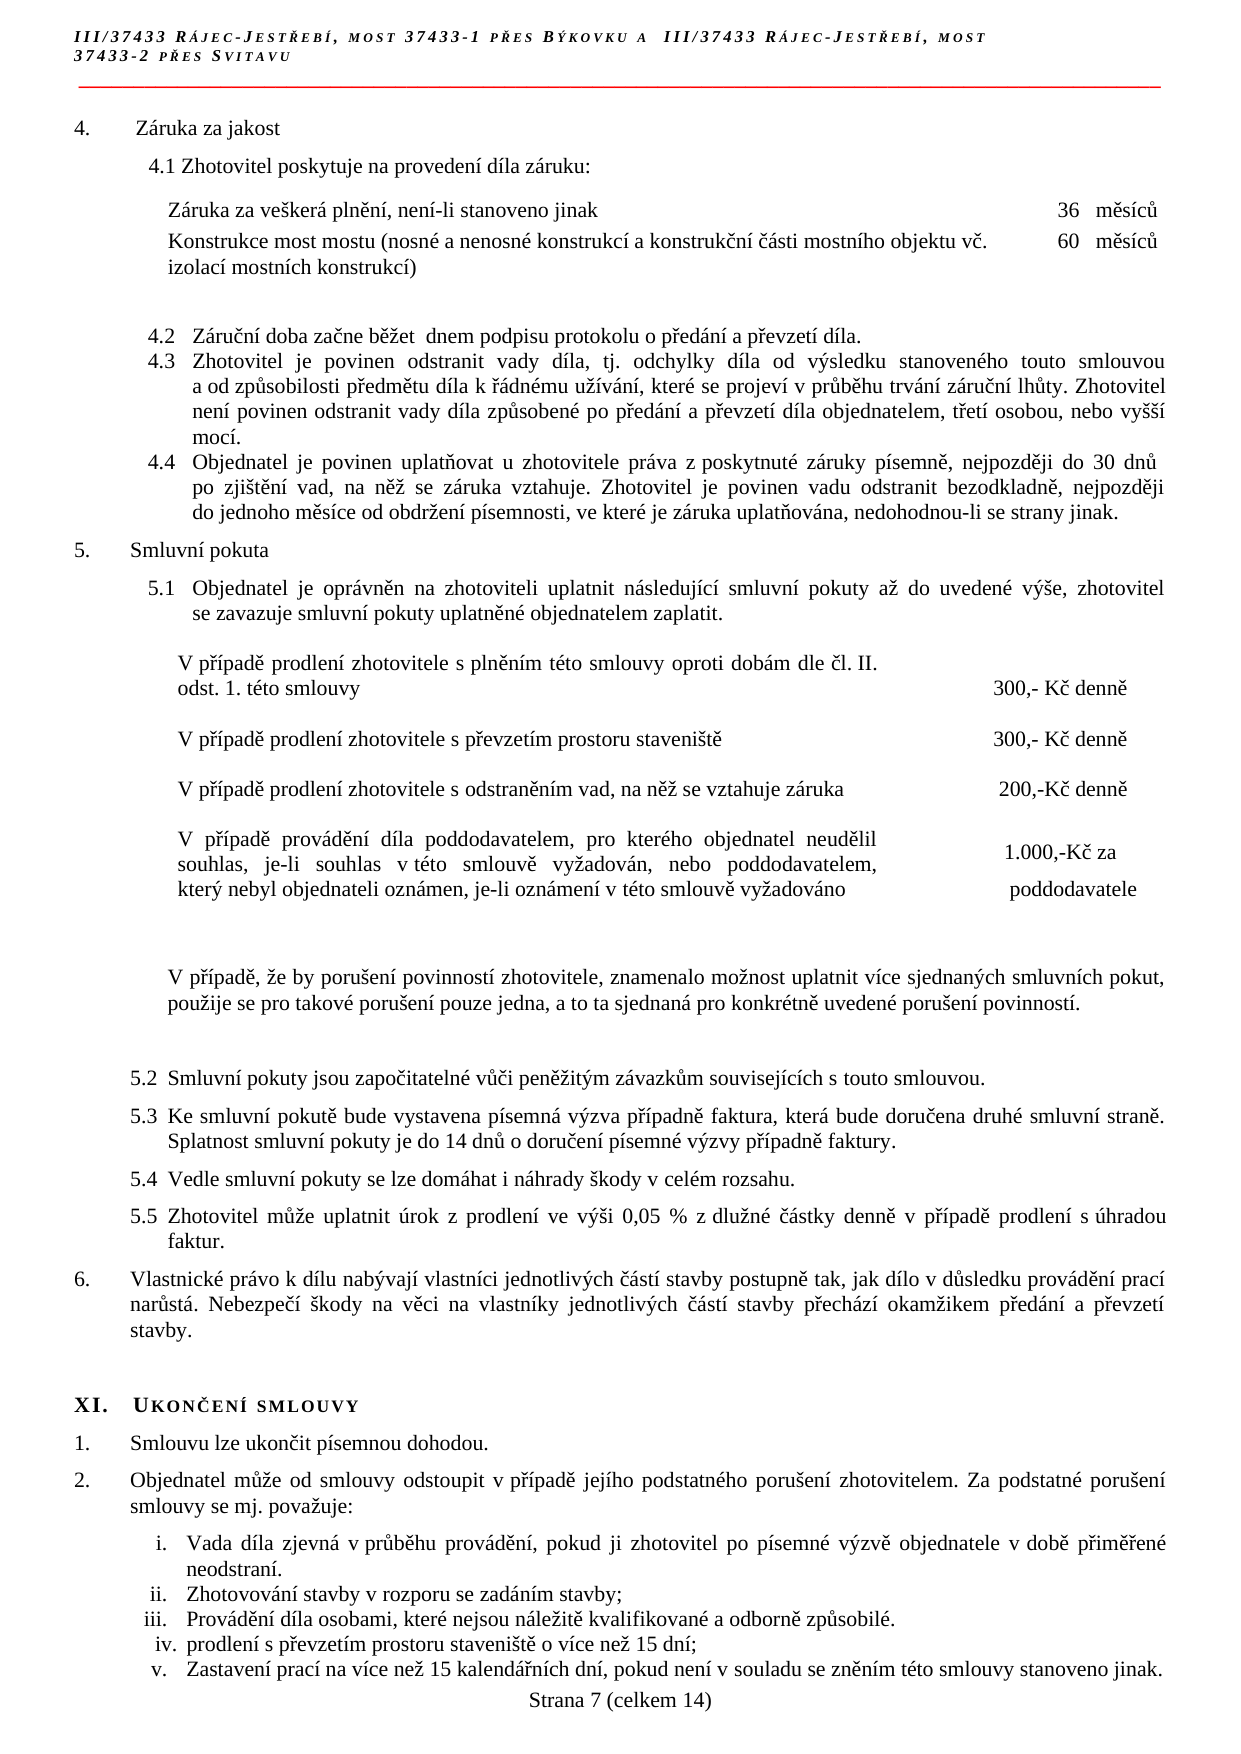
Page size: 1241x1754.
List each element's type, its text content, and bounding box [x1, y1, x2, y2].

list Ukončení smlouvy [74, 1392, 1166, 1417]
list Zastavení prací na více než 15 kalendářních dní, pokud není v souladu se zněním této smlouvy stanoveno jinak. [167, 1656, 1166, 1682]
table_cell V případě prodlení zhotovitele s převzetím prostoru staveniště [111, 713, 889, 763]
list Objednatel je oprávněn na zhotoviteli uplatnit následující smluvní pokuty až do uvedené výše, zhotovitel se zavazuje smluvní pokuty uplatněné objednatelem zaplatit. [148, 575, 1166, 625]
table_header 36 měsíců 60 měsíců [1027, 191, 1169, 310]
list Smluvní pokuta [74, 537, 1166, 562]
list Zhotovitel je povinen odstranit vady díla, tj. odchylky díla od výsledku stanoveného touto smlouvou a od způsobilosti předmětu díla k řádnému užívání, které se projeví v průběhu trvání záruční lhůty. Zhotovitel není povinen odstranit vady díla způsobené po předání a převzetí díla objednatelem, třetí osobou, nebo vyšší mocí. [148, 348, 1166, 449]
list Smlouvu lze ukončit písemnou dohodou. [74, 1430, 1166, 1455]
list Záruka za jakost [74, 115, 1166, 141]
list Zhotovitel může uplatnit úrok z prodlení ve výši 0,05 % z dlužné částky denně v případě prodlení s úhradou faktur. [130, 1203, 1166, 1254]
list Objednatel je povinen uplatňovat u zhotovitele práva z poskytnuté záruky písemně, nejpozději do 30 dnů po zjištění vad, na něž se záruka vztahuje. Zhotovitel je povinen vadu odstranit bezodkladně, nejpozději do jednoho měsíce od obdržení písemnosti, ve které je záruka uplatňována, nedohodnou-li se strany jinak. [148, 449, 1166, 524]
table_header Záruka za veškerá plnění, není-li stanoveno jinak Konstrukce most mostu (nosné a nenosné konstrukcí a konstrukční části mostního objektu vč. izolací mostních konstrukcí) [111, 191, 1027, 310]
list Vada díla zjevná v průběhu provádění, pokud ji zhotovitel po písemné výzvě objednatele v době přiměřené neodstraní. [167, 1530, 1166, 1581]
list Smluvní pokuty jsou započitatelné vůči peněžitým závazkům souvisejících s touto smlouvou. [130, 1065, 1166, 1090]
list Ke smluvní pokutě bude vystavena písemná výzva případně faktura, která bude doručena druhé smluvní straně. Splatnost smluvní pokuty je do 14 dnů o doručení písemné výzvy případně faktury. [130, 1103, 1166, 1153]
list Objednatel může od smlouvy odstoupit v případě jejího podstatného porušení zhotovitelem. Za podstatné porušení smlouvy se mj. považuje: [74, 1467, 1166, 1518]
list Vedle smluvní pokuty se lze domáhat i náhrady škody v celém rozsahu. [130, 1166, 1166, 1191]
table_header 300,- Kč denně [889, 638, 1165, 713]
list Vlastnické právo k dílu nabývají vlastníci jednotlivých částí stavby postupně tak, jak dílo v důsledku provádění prací narůstá. Nebezpečí škody na věci na vlastníky jednotlivých částí stavby přechází okamžikem předání a převzetí stavby. [74, 1266, 1166, 1342]
table_cell 300,- Kč denně [889, 713, 1165, 763]
table_cell V případě prodlení zhotovitele s odstraněním vad, na něž se vztahuje záruka [111, 763, 889, 813]
table_cell 200,-Kč denně [889, 763, 1165, 813]
table_cell 1.000,-Kč za poddodavatele [889, 814, 1165, 952]
list Zhotovování stavby v rozporu se zadáním stavby; [167, 1581, 1166, 1606]
list prodlení s převzetím prostoru staveniště o více než 15 dní; [177, 1631, 1166, 1656]
list Záruční doba začne běžet dnem podpisu protokolu o předání a převzetí díla. [148, 323, 1166, 348]
list Provádění díla osobami, které nejsou náležitě kvalifikované a odborně způsobilé. [167, 1606, 1166, 1631]
text V případě, že by porušení povinností zhotovitele, znamenalo možnost uplatnit více sjednaných smluvních pokut, použije se pro takové porušení pouze jedna, a to ta sjednaná pro konkrétně uvedené porušení povinností. [167, 964, 1166, 1015]
list 4.1 Zhotovitel poskytuje na provedení díla záruku: [148, 153, 1166, 178]
table_cell V případě provádění díla poddodavatelem, pro kterého objednatel neudělil souhlas, je-li souhlas v této smlouvě vyžadován, nebo poddodavatelem, který nebyl objednateli oznámen, je-li oznámení v této smlouvě vyžadováno [111, 814, 889, 952]
table_header V případě prodlení zhotovitele s plněním této smlouvy oproti dobám dle čl. II. odst. 1. této smlouvy [111, 638, 889, 713]
